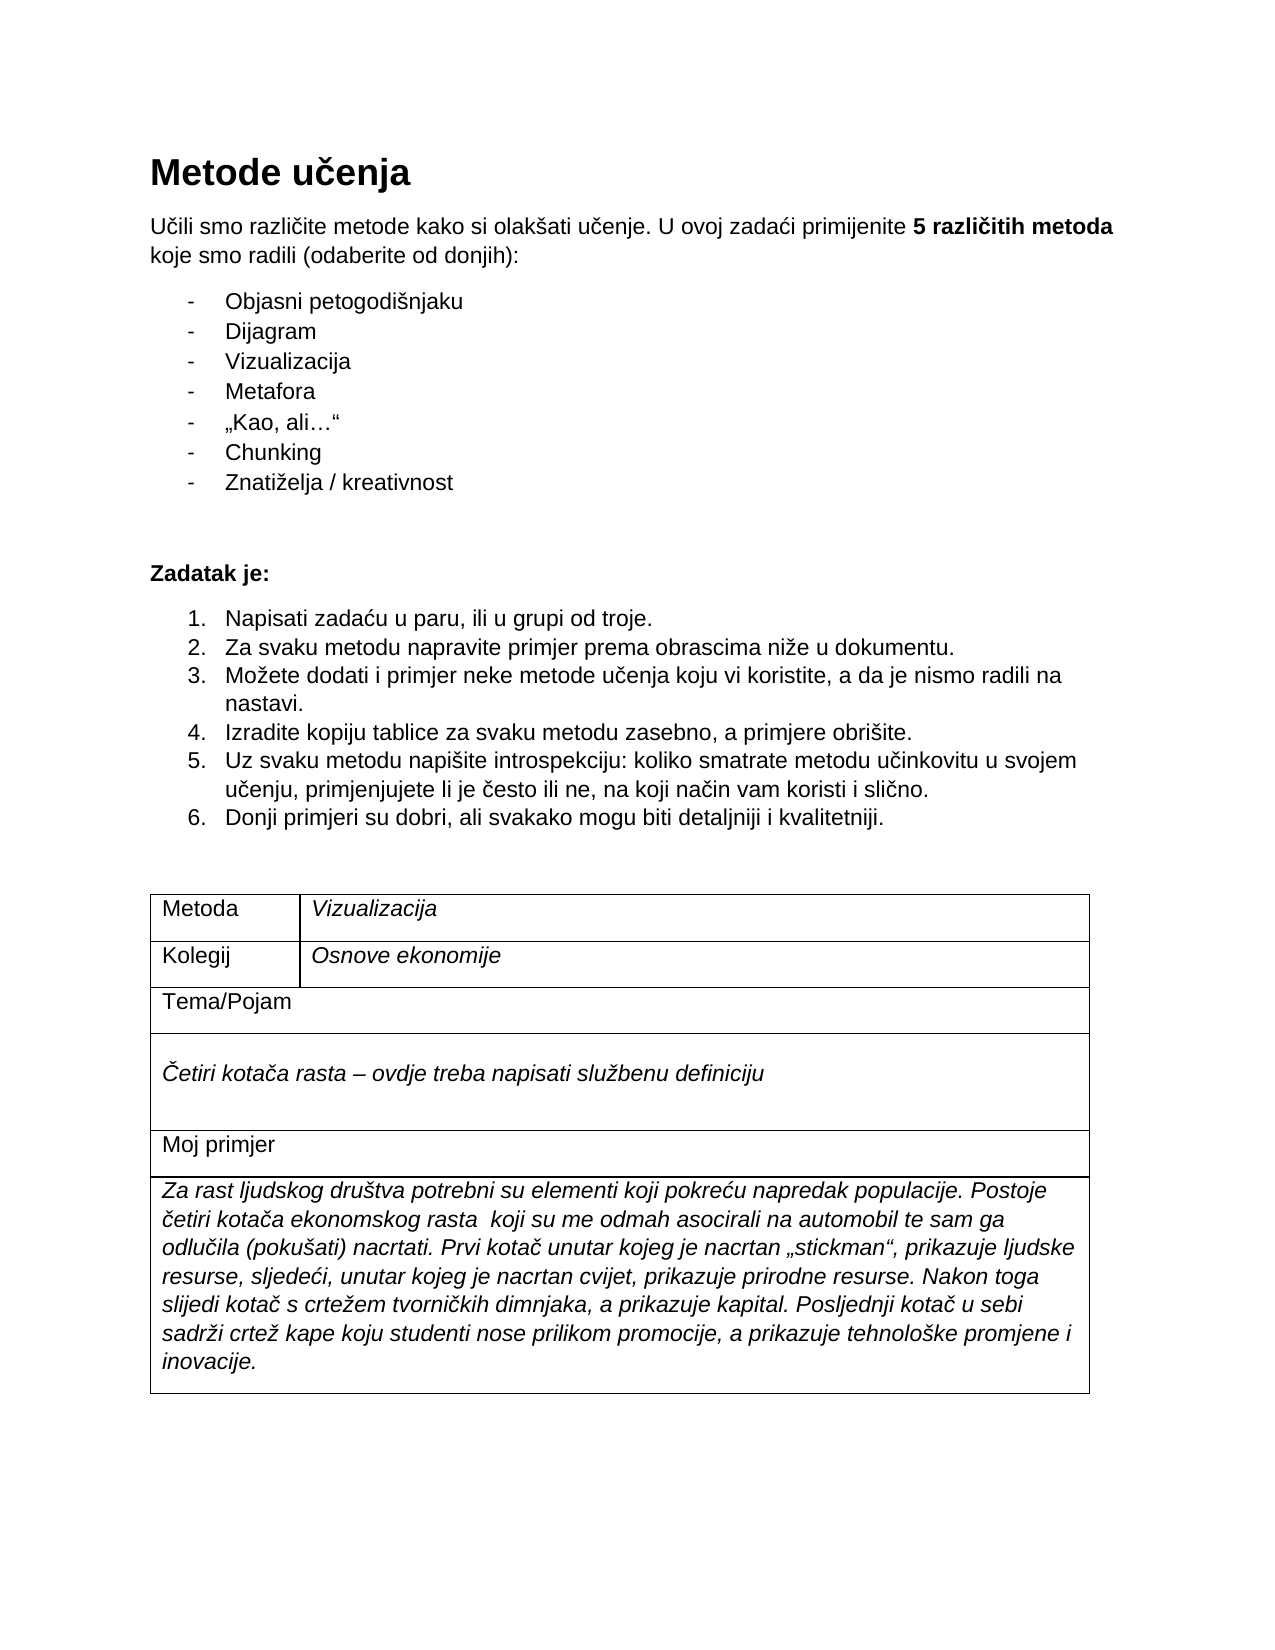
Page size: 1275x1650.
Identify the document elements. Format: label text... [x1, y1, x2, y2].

table_header Vizualizacija [301, 895, 1089, 941]
list „Kao, ali…“ [187, 408, 1125, 436]
list Napisati zadaću u paru, ili u grupi od troje. [187, 605, 1125, 631]
table_header Metoda [151, 895, 299, 941]
list Možete dodati i primjer neke metode učenja koju vi koristite, a da je nismo radili na nastavi. [187, 662, 1125, 717]
table_cell Osnove ekonomije [301, 942, 1089, 987]
table_cell Tema/Pojam [151, 988, 1089, 1033]
list Vizualizacija [187, 347, 1125, 375]
list Znatiželja / kreativnost [187, 468, 1125, 496]
text Učili smo različite metode kako si olakšati učenje. U ovoj zadaći primijenite 5 različitih metoda koje smo radili (odaberite od donjih): [150, 213, 1125, 268]
text Zadatak je: [150, 560, 1125, 586]
list Za svaku metodu napravite primjer prema obrascima niže u dokumentu. [187, 633, 1125, 660]
text Metode učenja [150, 150, 1125, 193]
table_cell Moj primjer [151, 1131, 1089, 1176]
table_cell Četiri kotača rasta – ovdje treba napisati službenu definiciju [151, 1034, 1089, 1130]
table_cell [151, 1178, 1089, 1393]
list Donji primjeri su dobri, ali svakako mogu biti detaljniji i kvalitetniji. [187, 804, 1125, 831]
list Objasni petogodišnjaku [187, 287, 1125, 315]
table_cell Kolegij [151, 942, 299, 987]
list Metafora [187, 377, 1125, 405]
list Uz svaku metodu napišite introspekciju: koliko smatrate metodu učinkovitu u svojem učenju, primjenjujete li je često ili ne, na koji način vam koristi i slično. [187, 747, 1125, 802]
list Izradite kopiju tablice za svaku metodu zasebno, a primjere obrišite. [187, 719, 1125, 745]
list Dijagram [187, 317, 1125, 345]
list Chunking [187, 438, 1125, 466]
